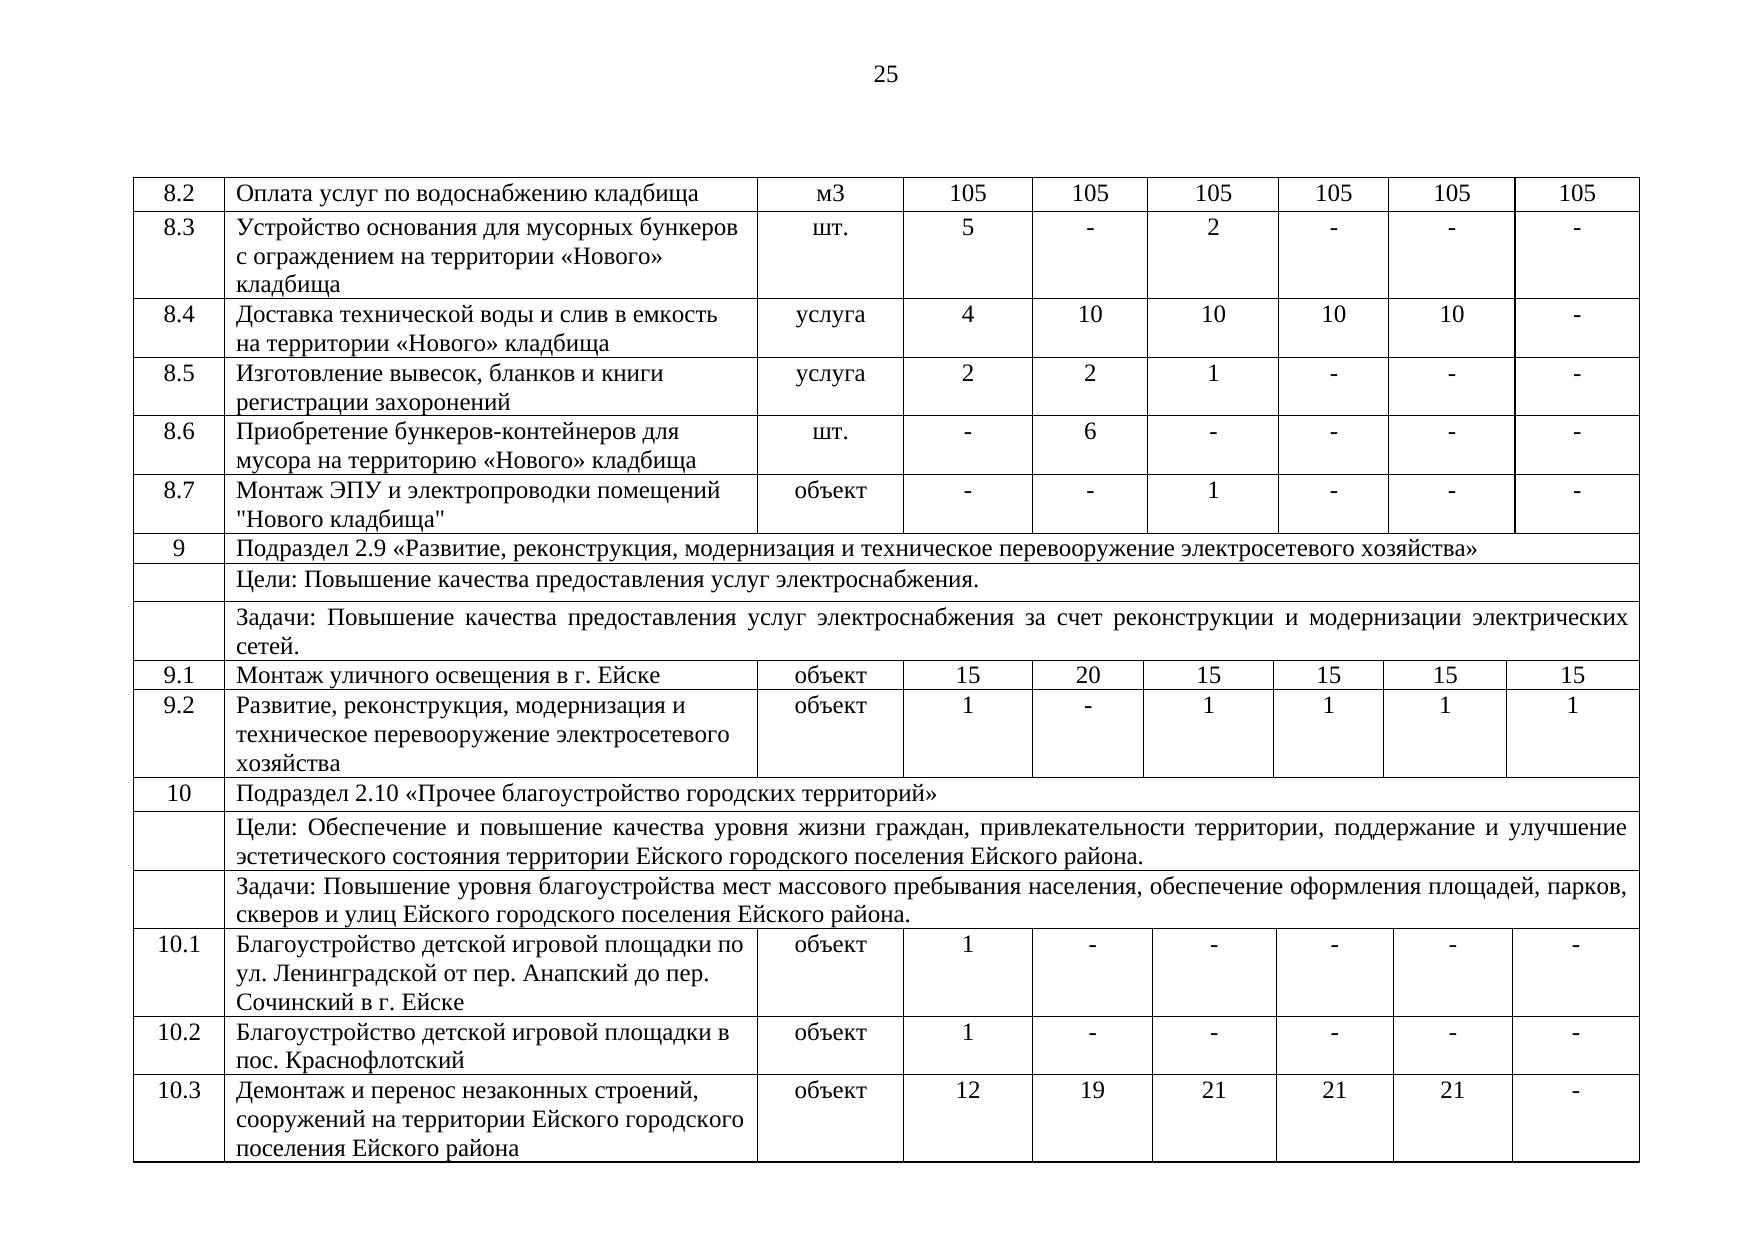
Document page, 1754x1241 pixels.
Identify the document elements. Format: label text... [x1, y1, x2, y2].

table_cell - [1516, 212, 1639, 298]
table_cell 10.1 [134, 929, 224, 1016]
table_cell Задачи: Повышение качества предоставления услуг электроснабжения за счет реконструкции и модернизации электрических сетей. [225, 602, 1639, 659]
table_cell 1 [1384, 690, 1506, 777]
table_cell 10.2 [134, 1017, 224, 1074]
table_cell - [1516, 475, 1639, 532]
table_cell Монтаж ЭПУ и электропроводки помещений "Нового кладбища" [225, 475, 757, 532]
table_cell - [1513, 929, 1639, 1016]
table_cell 4 [904, 299, 1032, 357]
table_cell 8.2 [134, 178, 224, 211]
table_cell объект [758, 661, 903, 689]
table_cell 10 [1033, 299, 1147, 357]
table_cell 8.7 [134, 475, 224, 532]
table_cell Устройство основания для мусорных бункеров с ограждением на территории «Нового» кладбища [225, 212, 757, 298]
table_cell 2 [904, 358, 1032, 415]
table_cell Благоустройство детской игровой площадки в пос. Краснофлотский [225, 1017, 757, 1074]
table_cell [134, 564, 224, 601]
table_cell шт. [758, 212, 903, 298]
table_cell 12 [904, 1075, 1032, 1161]
table_cell - [1389, 358, 1514, 415]
table_cell - [1513, 1075, 1639, 1161]
table_cell - [1389, 475, 1514, 532]
table_cell 8.3 [134, 212, 224, 298]
table_cell Доставка технической воды и слив в емкость на территории «Нового» кладбища [225, 299, 757, 357]
table_cell Цели: Обеспечение и повышение качества уровня жизни граждан, привлекательности территории, поддержание и улучшение эстетического состояния территории Ейского городского поселения Ейского района. [225, 812, 1639, 870]
table_cell - [1513, 1017, 1639, 1074]
table_cell 105 [904, 178, 1032, 211]
table_cell 2 [1148, 212, 1278, 298]
table_cell 15 [1384, 661, 1506, 689]
table_cell 105 [1148, 178, 1278, 211]
table_cell 10 [1389, 299, 1514, 357]
table_cell объект [758, 690, 903, 777]
table_cell - [1153, 1017, 1276, 1074]
table_cell 6 [1033, 416, 1147, 474]
table_cell Демонтаж и перенос незаконных строений, сооружений на территории Ейского городского поселения Ейского района [225, 1075, 757, 1161]
table_cell - [904, 475, 1032, 532]
table_cell 9.2 [134, 690, 224, 777]
table_cell 105 [1279, 178, 1388, 211]
table_cell объект [758, 1075, 903, 1161]
table_cell 15 [1507, 661, 1639, 689]
table_cell 10 [134, 778, 224, 811]
table_cell 8.6 [134, 416, 224, 474]
table_cell - [1516, 299, 1639, 357]
table_cell 15 [1274, 661, 1383, 689]
table_cell 15 [904, 661, 1032, 689]
table_cell 1 [1507, 690, 1639, 777]
table_cell 21 [1277, 1075, 1393, 1161]
table_cell 1 [1148, 358, 1278, 415]
table_cell 9 [134, 534, 224, 563]
table_cell - [1033, 690, 1143, 777]
table_cell Монтаж уличного освещения в г. Ейске [225, 661, 757, 689]
table_cell - [1389, 212, 1514, 298]
table_cell 1 [1148, 475, 1278, 532]
table_cell - [1279, 475, 1388, 532]
table_cell 1 [1274, 690, 1383, 777]
table_cell - [1033, 929, 1152, 1016]
table_cell - [1033, 212, 1147, 298]
table_cell 10.3 [134, 1075, 224, 1161]
table_cell 8.5 [134, 358, 224, 415]
table_cell Приобретение бункеров-контейнеров для мусора на территорию «Нового» кладбища [225, 416, 757, 474]
table_cell шт. [758, 416, 903, 474]
table_cell 1 [904, 1017, 1032, 1074]
table_cell 19 [1033, 1075, 1152, 1161]
table_cell Задачи: Повышение уровня благоустройства мест массового пребывания населения, обеспечение оформления площадей, парков, скверов и улиц Ейского городского поселения Ейского района. [225, 871, 1639, 928]
table_cell [134, 812, 224, 870]
table_cell - [1277, 1017, 1393, 1074]
table_cell 8.4 [134, 299, 224, 357]
table_cell - [1279, 212, 1388, 298]
table_cell - [1148, 416, 1278, 474]
table_cell - [1279, 416, 1388, 474]
table_cell 2 [1033, 358, 1147, 415]
table_cell 10 [1148, 299, 1278, 357]
table_cell 21 [1394, 1075, 1512, 1161]
table_cell 1 [1144, 690, 1273, 777]
table_cell - [1033, 1017, 1152, 1074]
table_cell м3 [758, 178, 903, 211]
table_cell 20 [1033, 661, 1143, 689]
table_cell объект [758, 929, 903, 1016]
table_cell - [1394, 1017, 1512, 1074]
table_cell 5 [904, 212, 1032, 298]
table_cell - [1033, 475, 1147, 532]
table_cell Оплата услуг по водоснабжению кладбища [225, 178, 757, 211]
table_cell 1 [904, 929, 1032, 1016]
table_cell 10 [1279, 299, 1388, 357]
table_cell Развитие, реконструкция, модернизация и техническое перевооружение электросетевого хозяйства [225, 690, 757, 777]
table_cell Изготовление вывесок, бланков и книги регистрации захоронений [225, 358, 757, 415]
table_cell 21 [1153, 1075, 1276, 1161]
table_cell [134, 602, 224, 659]
table_cell [134, 871, 224, 928]
table_cell услуга [758, 299, 903, 357]
table_cell 15 [1144, 661, 1273, 689]
table_cell Подраздел 2.10 «Прочее благоустройство городских территорий» [225, 778, 1639, 811]
table_cell - [1389, 416, 1514, 474]
table_cell 105 [1516, 178, 1639, 211]
table_cell 105 [1033, 178, 1147, 211]
table_cell объект [758, 475, 903, 532]
table_cell Цели: Повышение качества предоставления услуг электроснабжения. [225, 564, 1639, 601]
table_cell объект [758, 1017, 903, 1074]
table_cell - [904, 416, 1032, 474]
table_cell Подраздел 2.9 «Развитие, реконструкция, модернизация и техническое перевооружение электросетевого хозяйства» [225, 534, 1639, 563]
table_cell 105 [1389, 178, 1514, 211]
table_cell - [1153, 929, 1276, 1016]
table_cell - [1516, 358, 1639, 415]
table_cell услуга [758, 358, 903, 415]
table_cell 1 [904, 690, 1032, 777]
table_cell - [1394, 929, 1512, 1016]
table_cell - [1277, 929, 1393, 1016]
table_cell 9.1 [134, 661, 224, 689]
table_cell - [1279, 358, 1388, 415]
table_cell - [1516, 416, 1639, 474]
table_cell Благоустройство детской игровой площадки по ул. Ленинградской от пер. Анапский до пер. Сочинский в г. Ейске [225, 929, 757, 1016]
